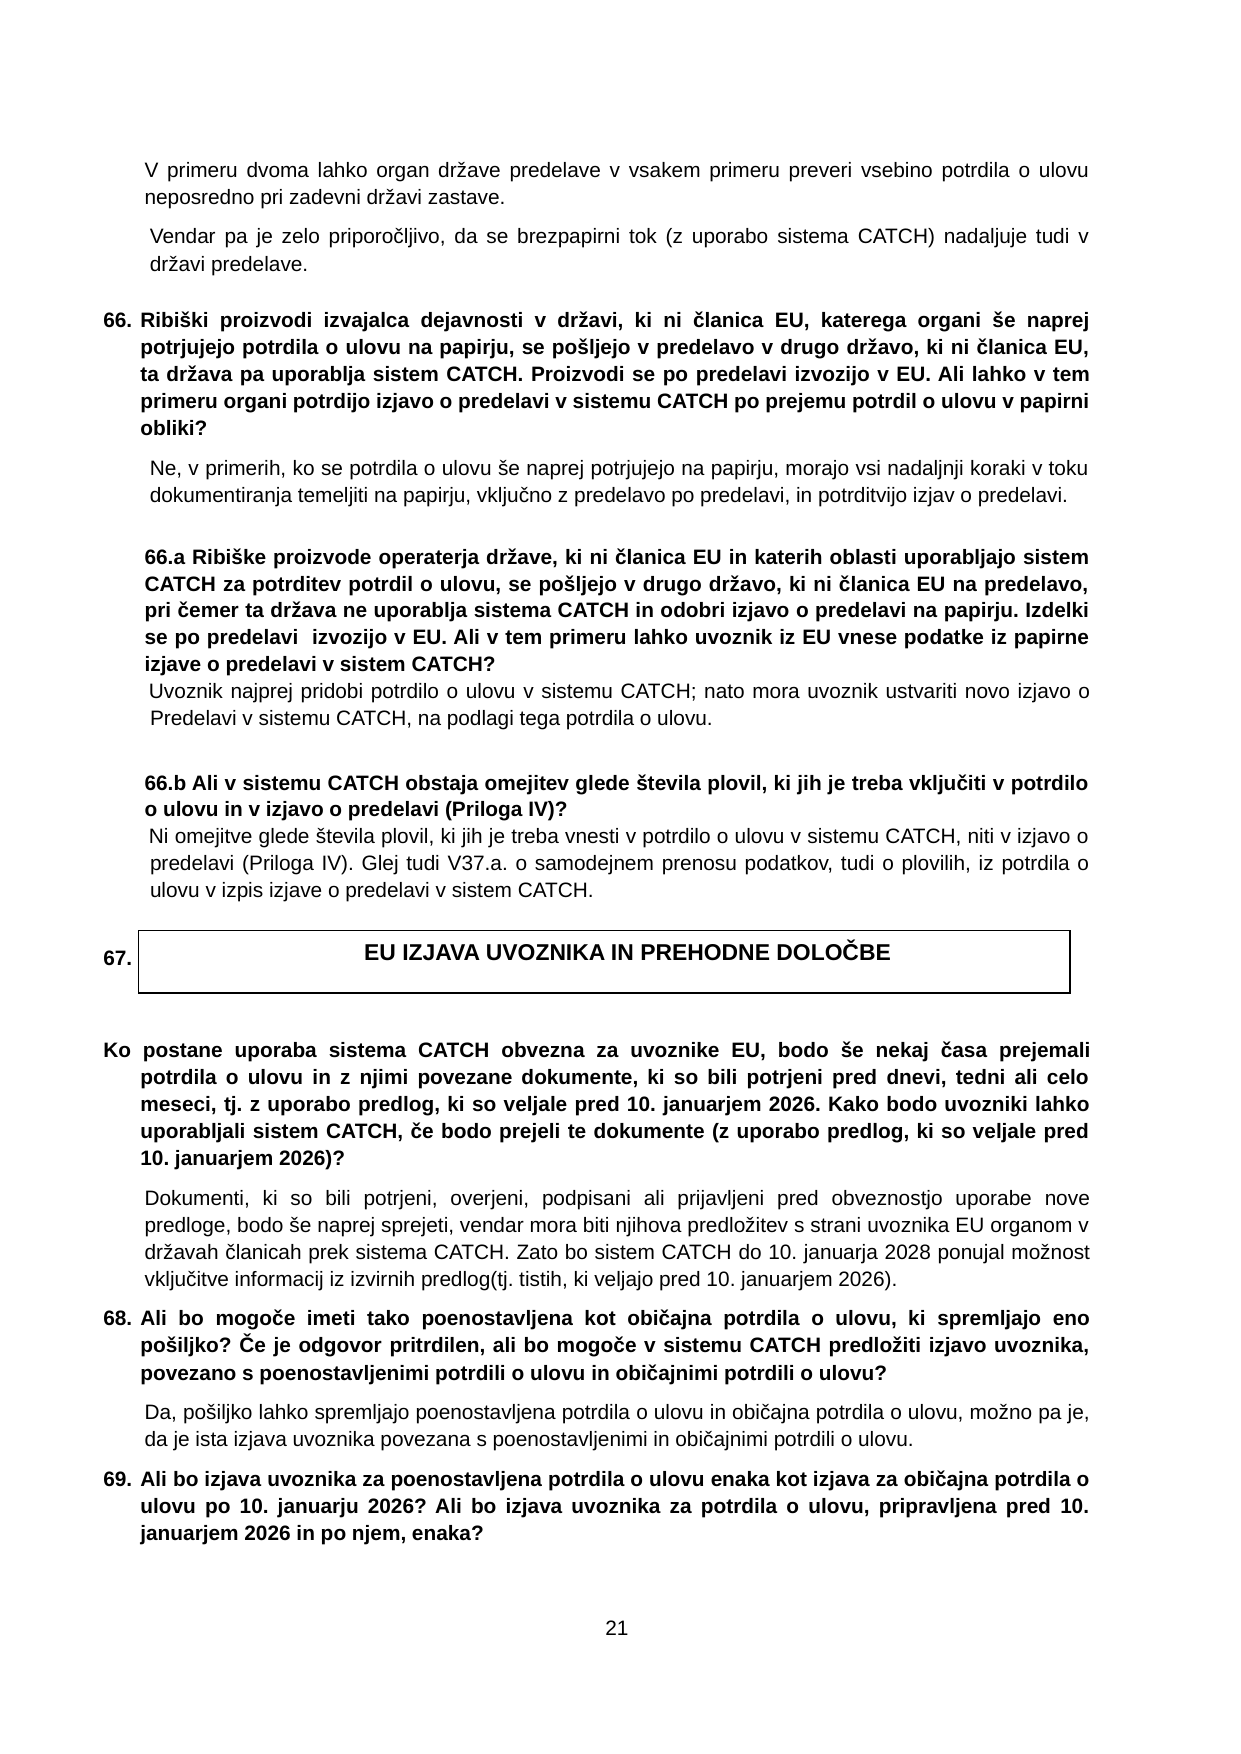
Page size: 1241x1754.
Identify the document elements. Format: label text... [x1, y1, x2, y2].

text Ali bo mogoče imeti tako poenostavljena kot običajna potrdila o ulovu, ki spremljajo eno pošiljko? Če je odgovor pritrdilen, ali bo mogoče v sistemu CATCH predložiti izjavo uvoznika, povezano s poenostavljenimi potrdili o ulovu in običajnimi potrdili o ulovu? [103, 1303, 1091, 1384]
text 66.a Ribiške proizvode operaterja države, ki ni članica EU in katerih oblasti uporabljajo sistem CATCH za potrditev potrdil o ulovu, se pošljejo v drugo državo, ki ni članica EU na predelavo, pri čemer ta država ne uporablja sistema CATCH in odobri izjavo o predelavi na papirju. Izdelki se po predelavi izvozijo v EU. Ali v tem primeru lahko uvoznik iz EU vnese podatke iz papirne izjave o predelavi v sistem CATCH? [144, 545, 1091, 675]
text Dokumenti, ki so bili potrjeni, overjeni, podpisani ali prijavljeni pred obveznostjo uporabe nove predloge, bodo še naprej sprejeti, vendar mora biti njihova predložitev s strani uvoznika EU organom v državah članicah prek sistema CATCH. Zato bo sistem CATCH do 10. januarja 2028 ponujal možnost vključitve informacij iz izvirnih predlog(tj. tistih, ki veljajo pred 10. januarjem 2026). [144, 1182, 1091, 1291]
text Da, pošiljko lahko spremljajo poenostavljena potrdila o ulovu in običajna potrdila o ulovu, možno pa je, da je ista izjava uvoznika povezana s poenostavljenimi in običajnimi potrdili o ulovu. [144, 1397, 1091, 1451]
text Ko postane uporaba sistema CATCH obvezna za uvoznike EU, bodo še nekaj časa prejemali potrdila o ulovu in z njimi povezane dokumente, ki so bili potrjeni pred dnevi, tedni ali celo meseci, tj. z uporabo predlog, ki so veljale pred 10. januarjem 2026. Kako bodo uvozniki lahko uporabljali sistem CATCH, če bodo prejeli te dokumente (z uporabo predlog, ki so veljale pred 10. januarjem 2026)? [103, 942, 1091, 1170]
text Ne, v primerih, ko se potrdila o ulovu še naprej potrjujejo na papirju, morajo vsi nadaljnji koraki v toku dokumentiranja temeljiti na papirju, vključno z predelavo po predelavi, in potrditvijo izjav o predelavi. [149, 453, 1091, 507]
text 66.b Ali v sistemu CATCH obstaja omejitev glede števila plovil, ki jih je treba vključiti v potrdilo o ulovu in v izjavo o predelavi (Priloga IV)? [144, 770, 1091, 821]
text Uvoznik najprej pridobi potrdilo o ulovu v sistemu CATCH; nato mora uvoznik ustvariti novo izjavo o Predelavi v sistemu CATCH, na podlagi tega potrdila o ulovu. [149, 679, 1091, 729]
text V primeru dvoma lahko organ države predelave v vsakem primeru preveri vsebino potrdila o ulovu neposredno pri zadevni državi zastave. [144, 154, 1091, 209]
text Ribiški proizvodi izvajalca dejavnosti v državi, ki ni članica EU, katerega organi še naprej potrjujejo potrdila o ulovu na papirju, se pošljejo v predelavo v drugo državo, ki ni članica EU, ta država pa uporablja sistem CATCH. Proizvodi se po predelavi izvozijo v EU. Ali lahko v tem primeru organi potrdijo izjavo o predelavi v sistemu CATCH po prejemu potrdil o ulovu v papirni obliki? [103, 305, 1091, 440]
text Vendar pa je zelo priporočljivo, da se brezpapirni tok (z uporabo sistema CATCH) nadaljuje tudi v državi predelave. [149, 221, 1091, 275]
text Ali bo izjava uvoznika za poenostavljena potrdila o ulovu enaka kot izjava za običajna potrdila o ulovu po 10. januarju 2026? Ali bo izjava uvoznika za potrdila o ulovu, pripravljena pred 10. januarjem 2026 in po njem, enaka? [103, 1463, 1091, 1545]
text Ni omejitve glede števila plovil, ki jih je treba vnesti v potrdilo o ulovu v sistemu CATCH, niti v izjavo o predelavi (Priloga IV). Glej tudi V37.a. o samodejnem prenosu podatkov, tudi o plovilih, iz potrdila o ulovu v izpis izjave o predelavi v sistem CATCH. [149, 824, 1091, 901]
